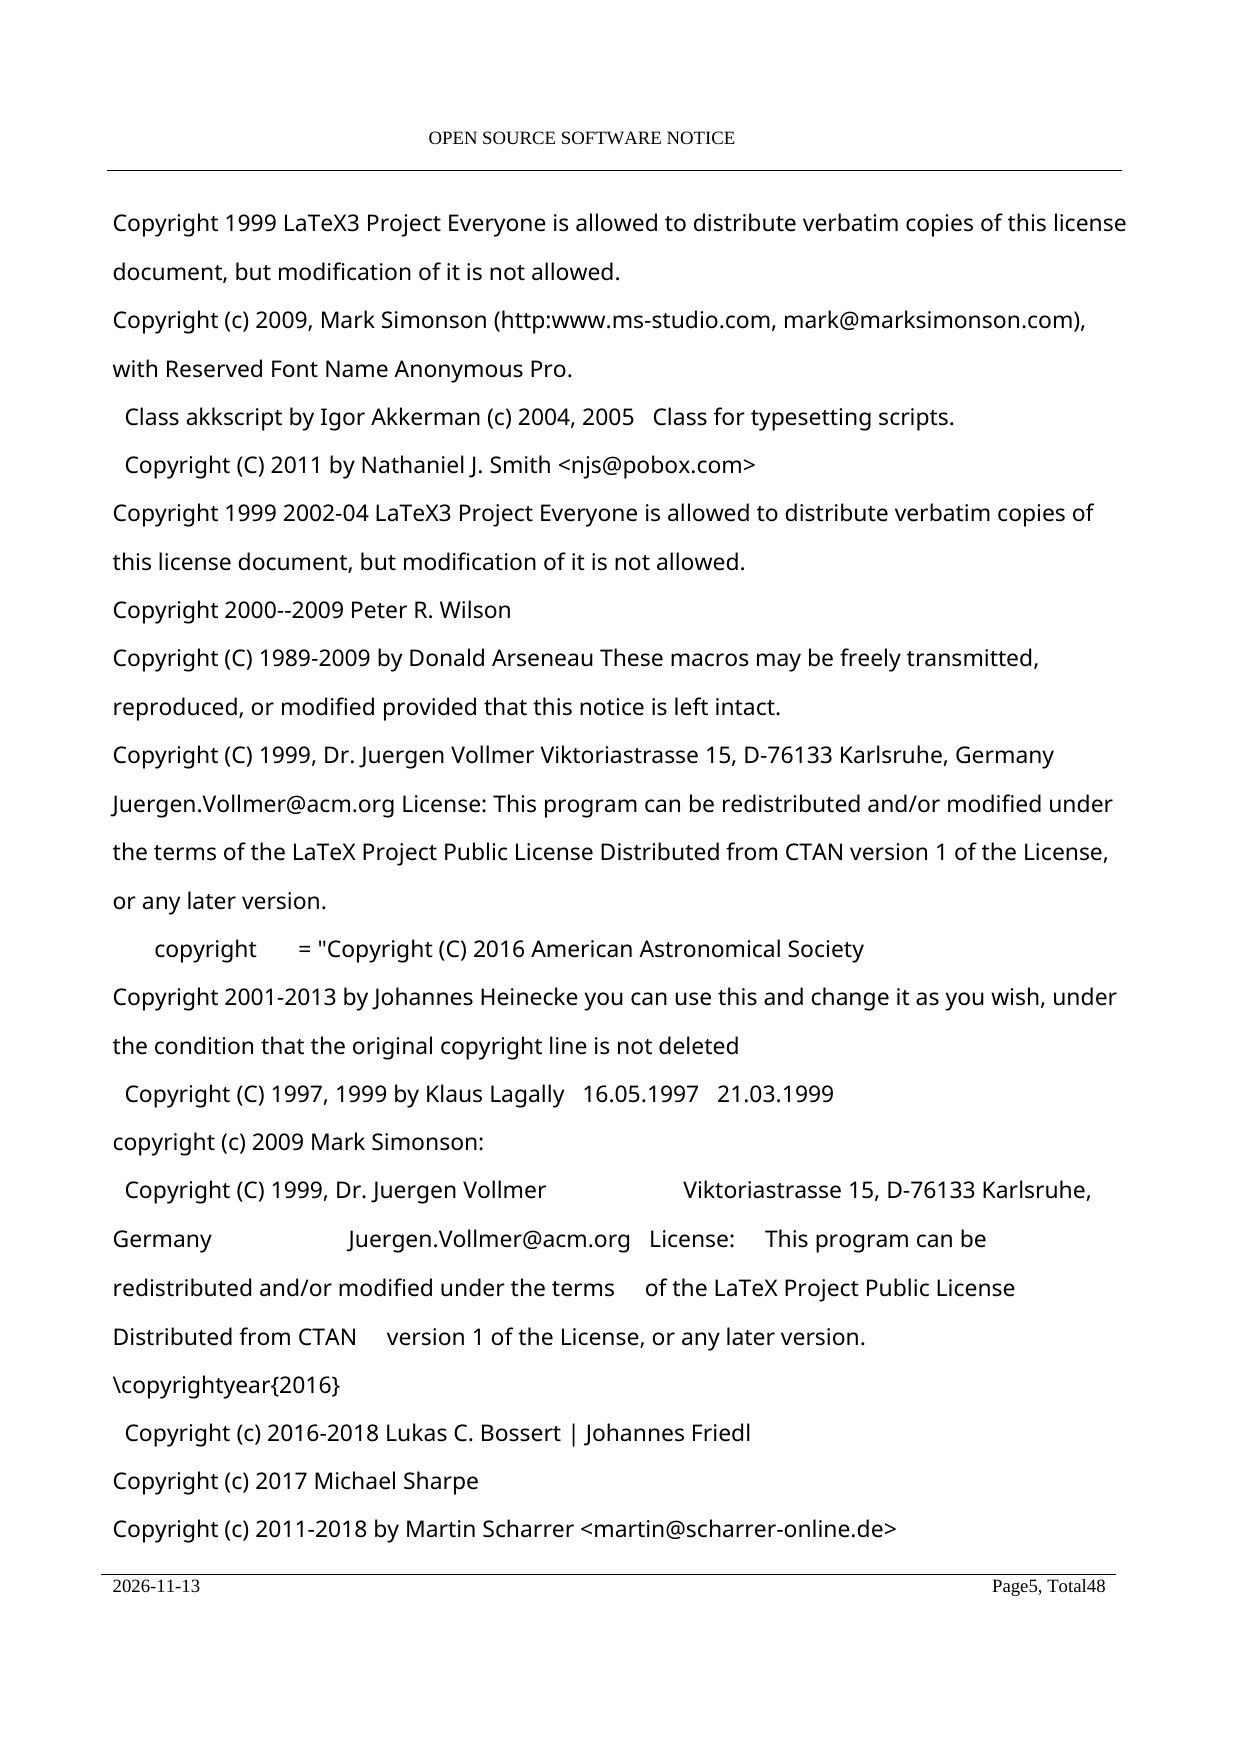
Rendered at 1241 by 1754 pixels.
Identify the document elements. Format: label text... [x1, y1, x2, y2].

text Copyright 2000--2009 Peter R. Wilson [112, 593, 1128, 626]
text Copyright (C) 1989-2009 by Donald Arseneau These macros may be freely transmitted, reproduced, or modified provided that this notice is left intact. [112, 641, 1128, 723]
text Copyright (c) 2011-2018 by Martin Scharrer <martin@scharrer-online.de> [112, 1513, 1128, 1545]
text copyright = "Copyright (C) 2016 American Astronomical Society [112, 933, 1128, 965]
text Class akkscript by Igor Akkerman (c) 2004, 2005 Class for typesetting scripts. [112, 400, 1128, 433]
text Copyright (c) 2017 Michael Sharpe [112, 1464, 1128, 1497]
text Copyright (C) 1999, Dr. Juergen Vollmer Viktoriastrasse 15, D-76133 Karlsruhe, Germany Juergen.Vollmer@acm.org License: This program can be redistributed and/or modified under the terms of the LaTeX Project Public License Distributed from CTAN version 1 of the License, or any later version. [112, 1174, 1128, 1353]
text Copyright (C) 1997, 1999 by Klaus Lagally 16.05.1997 21.03.1999 [112, 1078, 1128, 1110]
text Copyright 2001-2013 by Johannes Heinecke you can use this and change it as you wish, under the condition that the original copyright line is not deleted [112, 981, 1128, 1062]
text Copyright 1999 2002-04 LaTeX3 Project Everyone is allowed to distribute verbatim copies of this license document, but modification of it is not allowed. [112, 496, 1128, 578]
text Copyright (C) 2011 by Nathaniel J. Smith <njs@pobox.com> [112, 448, 1128, 481]
text copyright (c) 2009 Mark Simonson: [112, 1126, 1128, 1158]
text Copyright (c) 2016-2018 Lukas C. Bossert | Johannes Friedl [112, 1416, 1128, 1449]
text Copyright 1999 LaTeX3 Project Everyone is allowed to distribute verbatim copies of this license document, but modification of it is not allowed. [112, 206, 1128, 288]
text Copyright (c) 2009, Mark Simonson (http:www.ms-studio.com, mark@marksimonson.com), with Reserved Font Name Anonymous Pro. [112, 303, 1128, 384]
text \copyrightyear{2016} [112, 1368, 1128, 1401]
text Copyright (C) 1999, Dr. Juergen Vollmer Viktoriastrasse 15, D-76133 Karlsruhe, Germany Juergen.Vollmer@acm.org License: This program can be redistributed and/or modified under the terms of the LaTeX Project Public License Distributed from CTAN version 1 of the License, or any later version. [112, 738, 1128, 917]
